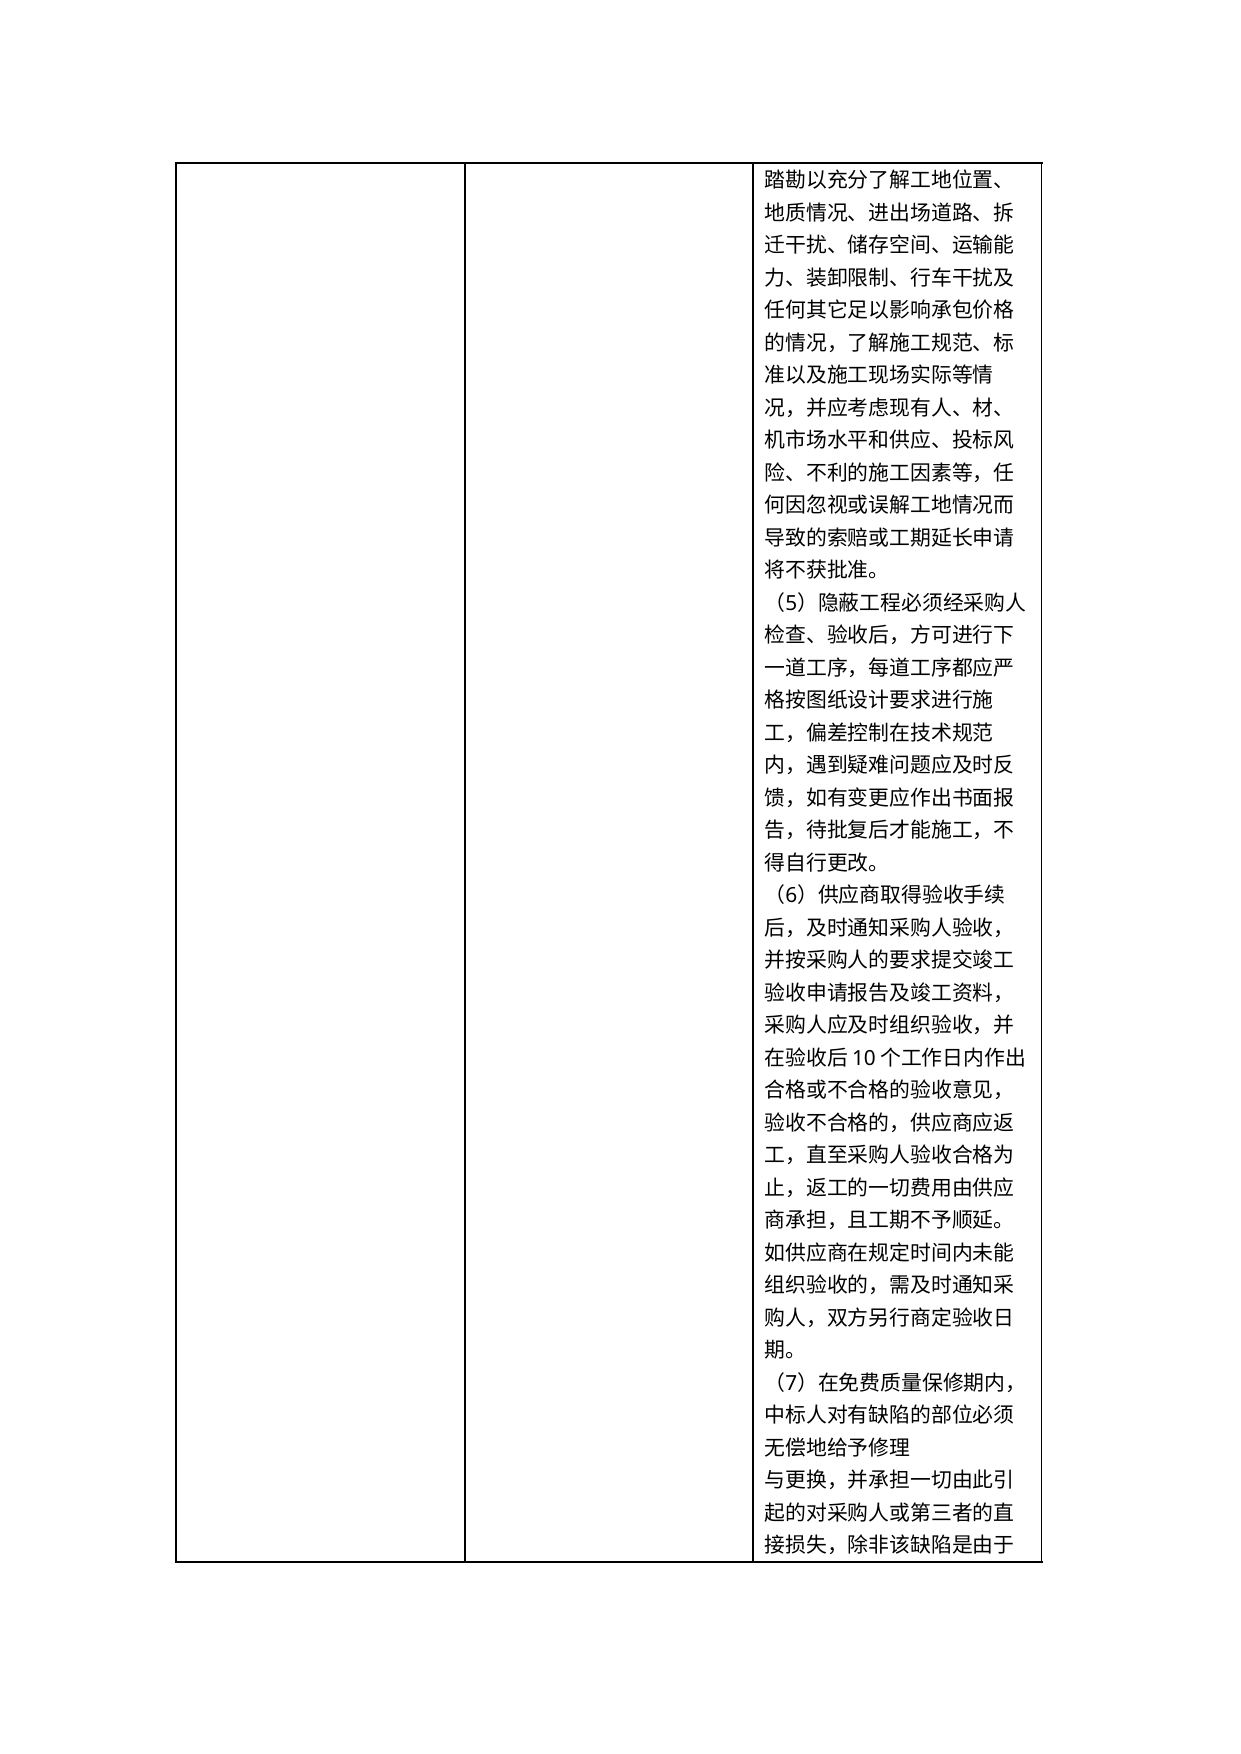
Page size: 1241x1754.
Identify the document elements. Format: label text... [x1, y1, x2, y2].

table_cell 1 [177, 164, 464, 1561]
table_cell [466, 164, 752, 1561]
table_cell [754, 164, 1041, 1561]
